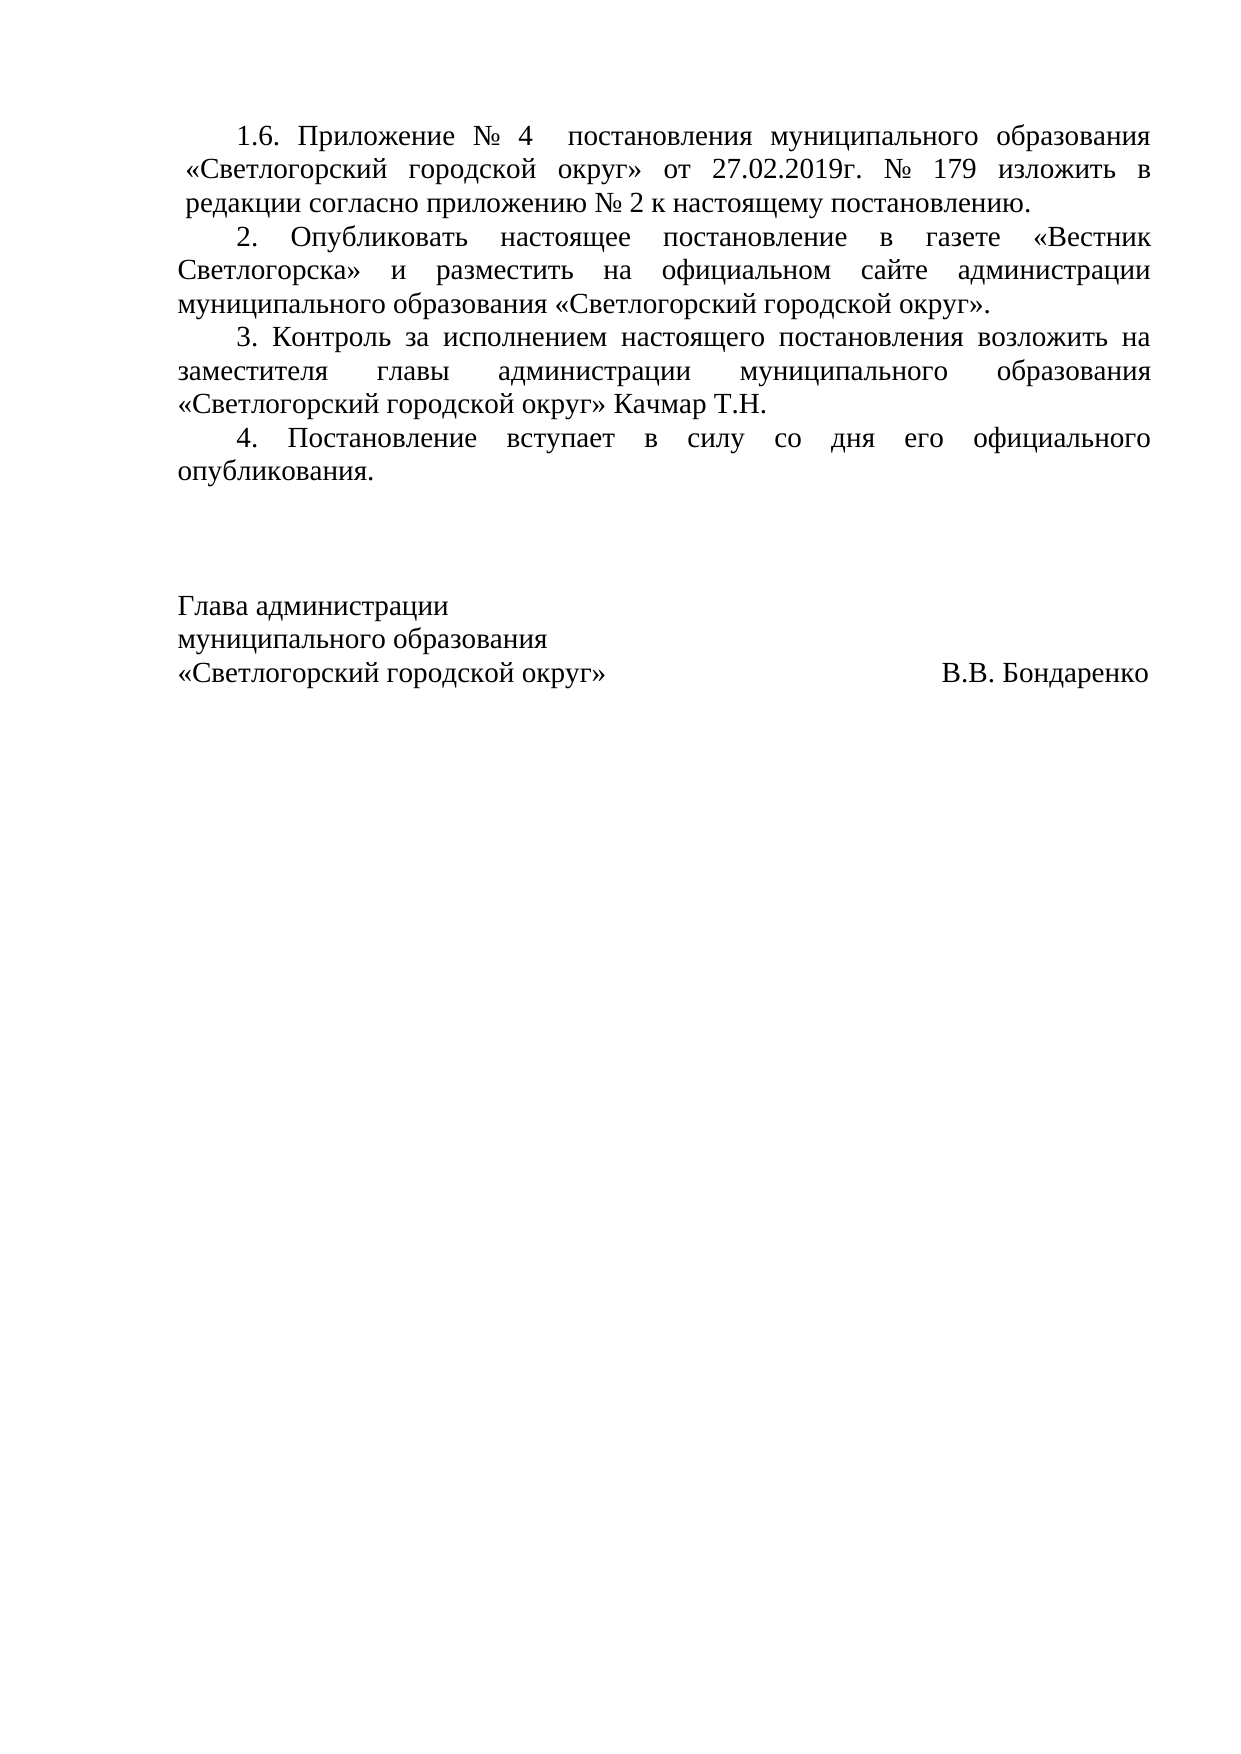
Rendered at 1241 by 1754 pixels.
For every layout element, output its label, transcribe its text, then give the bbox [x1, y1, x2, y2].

text 2. Опубликовать настоящее постановление в газете «Вестник Светлогорска» и разместить на официальном сайте администрации муниципального образования «Светлогорский городской округ». [177, 219, 1152, 319]
text «Светлогорский городской округ» В.В. Бондаренко [177, 655, 1152, 688]
text 3. Контроль за исполнением настоящего постановления возложить на заместителя главы администрации муниципального образования «Светлогорский городской округ» Качмар Т.Н. [177, 319, 1152, 420]
text 4. Постановление вступает в силу со дня его официального опубликования. [177, 420, 1152, 487]
text муниципального образования [177, 621, 1152, 655]
text Глава администрации [177, 588, 1152, 621]
text 1.6. Приложение № 4 постановления муниципального образования «Светлогорский городской округ» от 27.02.2019г. № 179 изложить в редакции согласно приложению № 2 к настоящему постановлению. [185, 118, 1152, 219]
